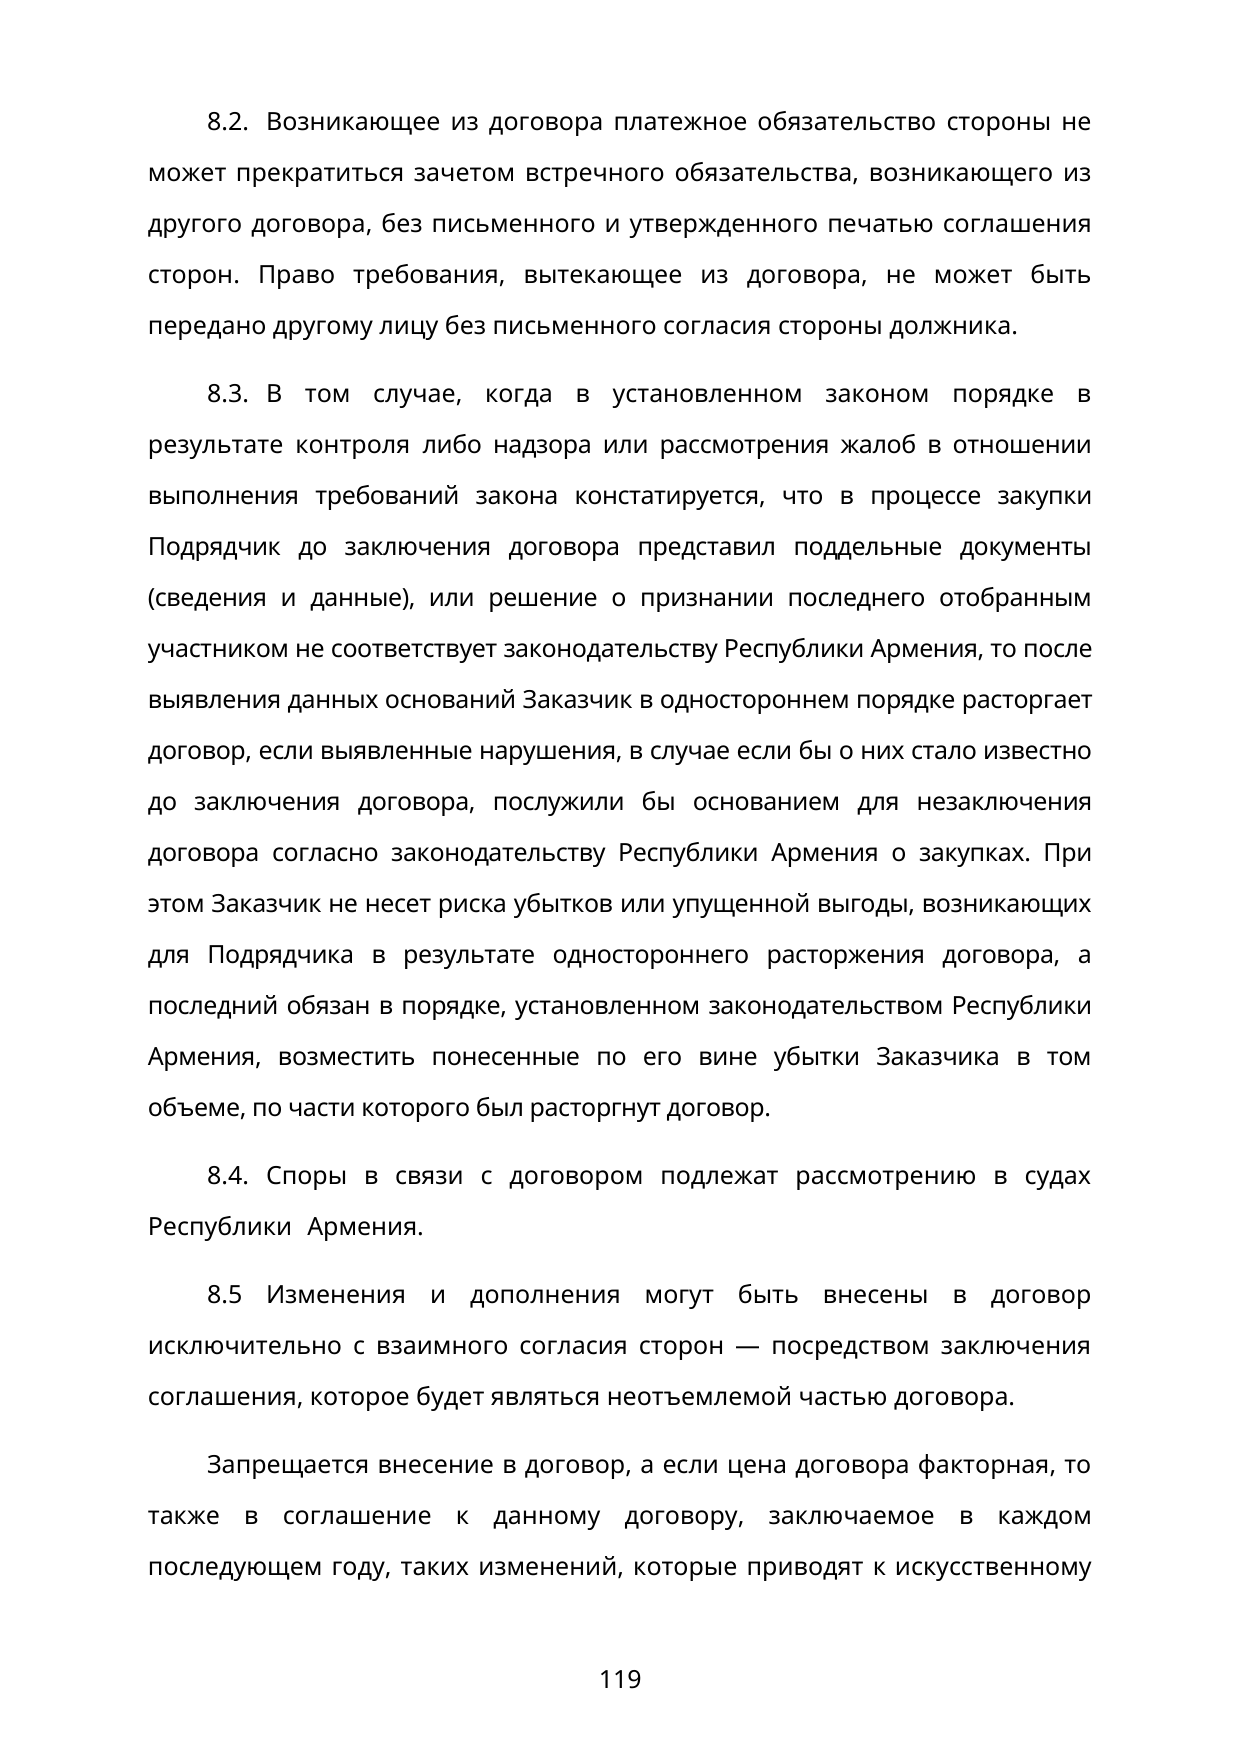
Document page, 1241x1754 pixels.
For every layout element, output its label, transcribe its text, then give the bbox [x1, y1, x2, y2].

text 8.5 Изменения и дополнения могут быть внесены в договор исключительно с взаимного согласия сторон — посредством заключения соглашения, которое будет являться неотъемлемой частью договора. [148, 1277, 1092, 1413]
text 8.3. В том случае, когда в установленном законом порядке в результате контроля либо надзора или рассмотрения жалоб в отношении выполнения требований закона констатируется, что в процессе закупки Подрядчик до заключения договора представил поддельные документы (сведения и данные), или решение о признании последнего отобранным участником не соответствует законодательству Республики Армения, то после выявления данных оснований Заказчик в одностороннем порядке расторгает договор, если выявленные нарушения, в случае если бы о них стало известно до заключения договора, послужили бы основанием для незаключения договора согласно законодательству Республики Армения о закупках. При этом Заказчик не несет риска убытков или упущенной выгоды, возникающих для Подрядчика в результате одностороннего расторжения договора, а последний обязан в порядке, установленном законодательством Республики Армения, возместить понесенные по его вине убытки Заказчика в том объеме, по части которого был расторгнут договор. [148, 375, 1092, 1124]
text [148, 1446, 1092, 1583]
text 8.2. Возникающее из договора платежное обязательство стороны не может прекратиться зачетом встречного обязательства, возникающего из другого договора, без письменного и утвержденного печатью соглашения сторон. Право требования, вытекающее из договора, не может быть передано другому лицу без письменного согласия стороны должника. [148, 103, 1092, 342]
text 8.4. Споры в связи с договором подлежат рассмотрению в судах Республики Армения. [148, 1158, 1092, 1243]
